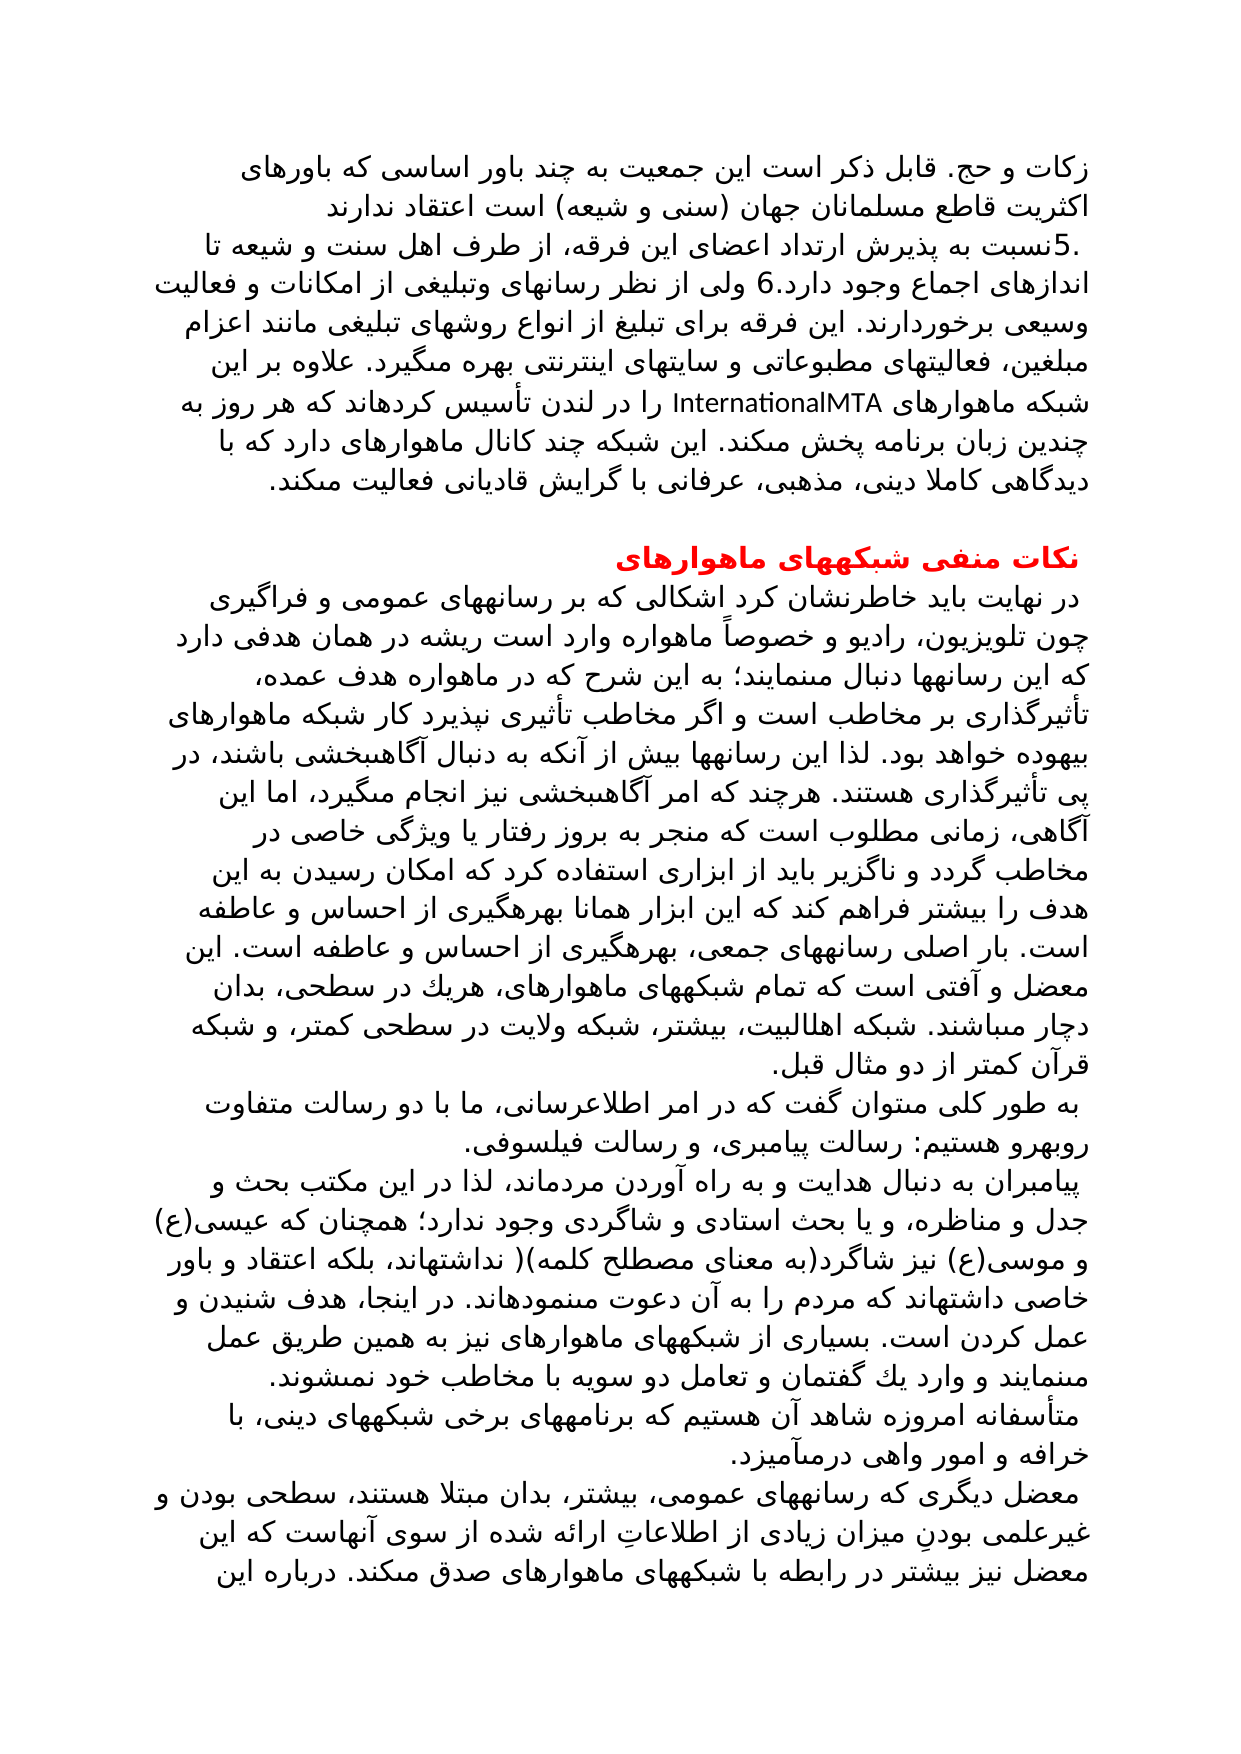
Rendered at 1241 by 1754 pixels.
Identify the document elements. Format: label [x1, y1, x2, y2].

text [150, 150, 1090, 1588]
